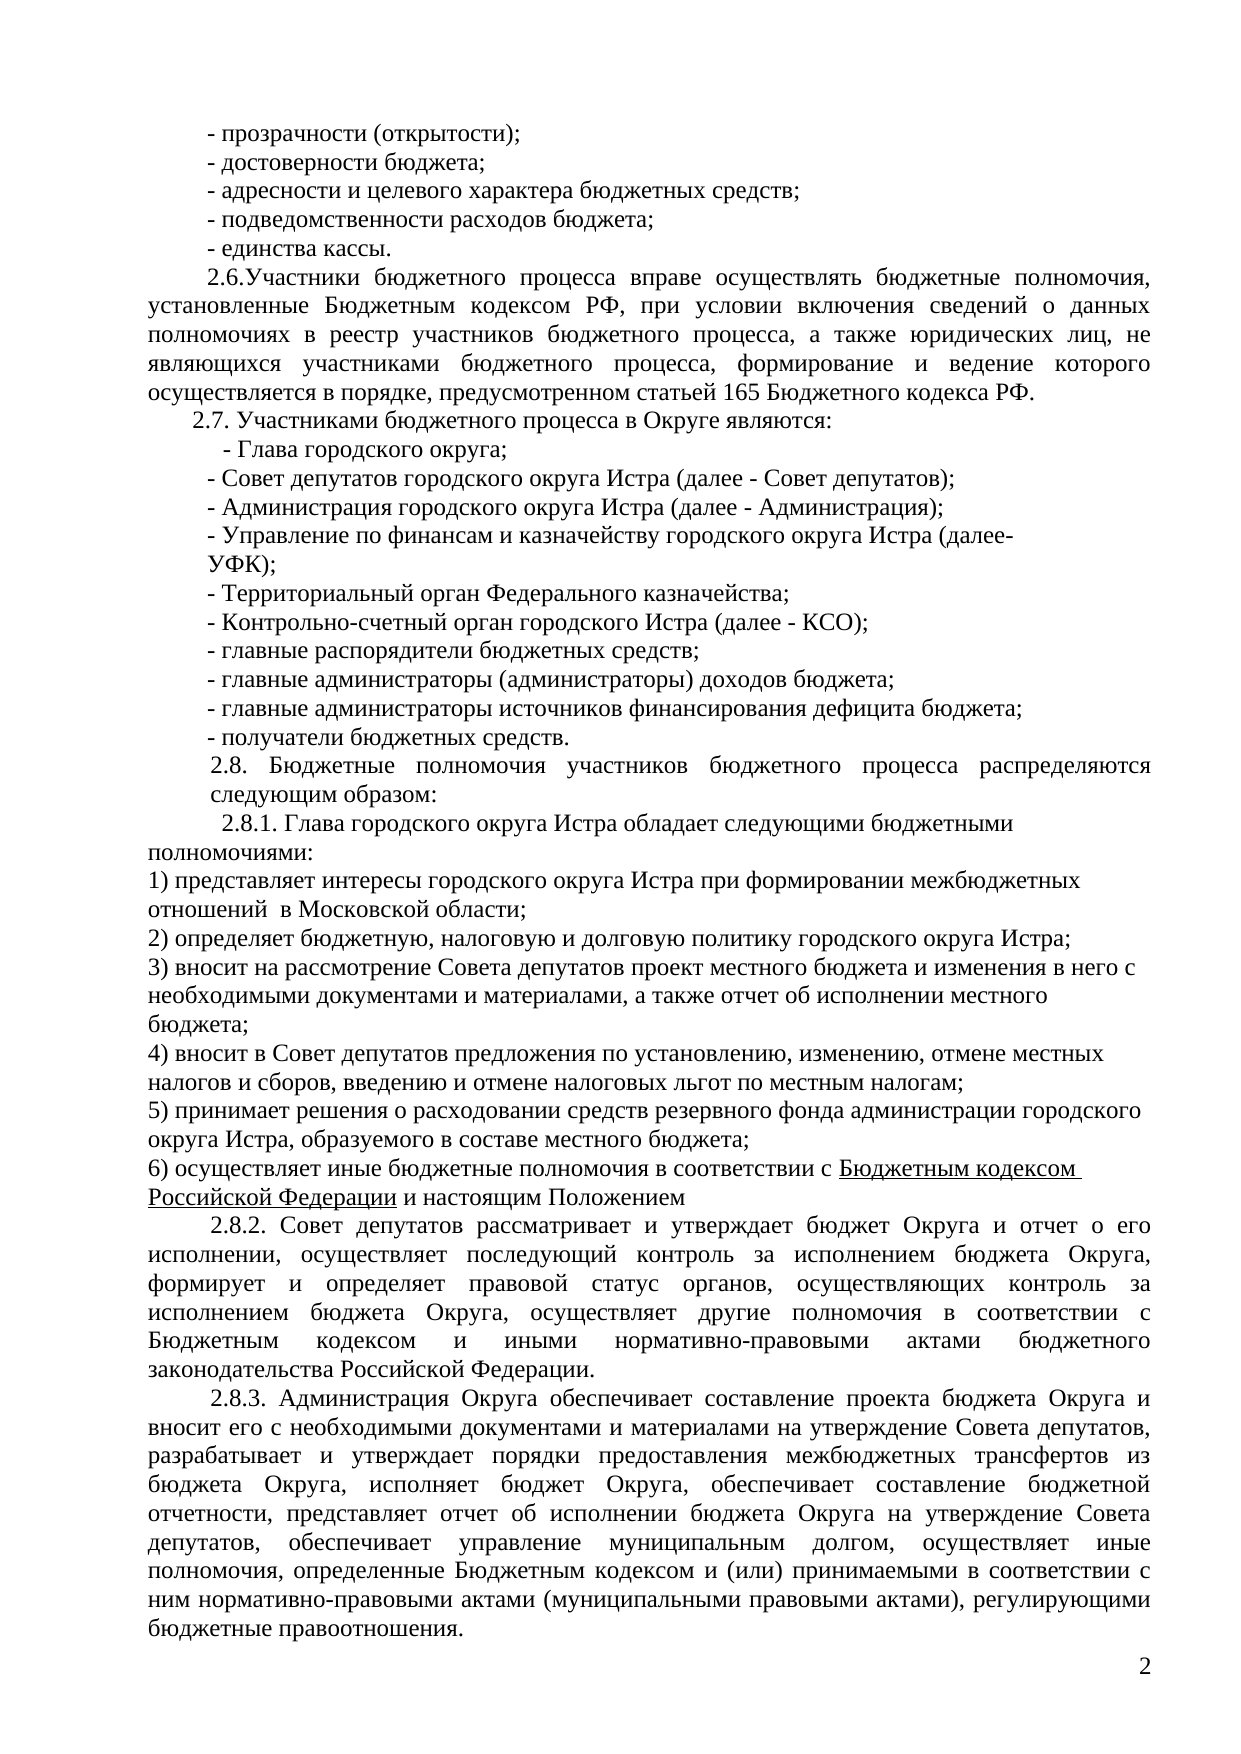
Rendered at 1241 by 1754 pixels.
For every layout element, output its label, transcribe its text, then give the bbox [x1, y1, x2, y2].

text - адресности и целевого характера бюджетных средств; [148, 176, 1152, 204]
text - главные администраторы (администраторы) доходов бюджета; [148, 664, 1152, 693]
text - Контрольно-счетный орган городского Истра (далее - КСО); [148, 607, 1152, 636]
text - Территориальный орган Федерального казначейства; [148, 578, 1152, 607]
text 2.8.1. Глава городского округа Истра обладает следующими бюджетными полномочиями: 1) представляет интересы городского округа Истра при формировании межбюджетных отношений в Московской области; 2) определяет бюджетную, налоговую и долговую политику городского округа Истра; 3) вносит на рассмотрение Совета депутатов проект местного бюджета и изменения в него с необходимыми документами и материалами, а также отчет об исполнении местного бюджета; 4) вносит в Совет депутатов предложения по установлению, изменению, отмене местных налогов и сборов, введению и отмене налоговых льгот по местным налогам; 5) принимает решения о расходовании средств резервного фонда администрации городского округа Истра, образуемого в составе местного бюджета; 6) осуществляет иные бюджетные полномочия в соответствии с Бюджетным кодексом Российской Федерации и настоящим Положением [148, 808, 1152, 1211]
text - главные администраторы источников финансирования дефицита бюджета; [148, 693, 1152, 722]
text - единства кассы. [148, 233, 1152, 262]
list 2.7. Участниками бюджетного процесса в Округе являются: [192, 406, 1152, 434]
text - получатели бюджетных средств. [148, 722, 1152, 751]
text 2.8.2. Совет депутатов рассматривает и утверждает бюджет Округа и отчет о его исполнении, осуществляет последующий контроль за исполнением бюджета Округа, формирует и определяет правовой статус органов, осуществляющих контроль за исполнением бюджета Округа, осуществляет другие полномочия в соответствии с Бюджетным кодексом и иными нормативно-правовыми актами бюджетного законодательства Российской Федерации. [148, 1211, 1152, 1383]
text УФК); [148, 549, 1152, 578]
text 2.8. Бюджетные полномочия участников бюджетного процесса распределяются следующим образом: [210, 751, 1152, 808]
text 2.6.Участники бюджетного процесса вправе осуществлять бюджетные полномочия, установленные Бюджетным кодексом РФ, при условии включения сведений о данных полномочиях в реестр участников бюджетного процесса, а также юридических лиц, не являющихся участниками бюджетного процесса, формирование и ведение которого осуществляется в порядке, предусмотренном статьей 165 Бюджетного кодекса РФ. [148, 262, 1152, 406]
text - Управление по финансам и казначейству городского округа Истра (далее- [148, 521, 1152, 549]
text - прозрачности (открытости); [148, 118, 1152, 147]
list - Глава городского округа; [223, 434, 1152, 463]
text - Администрация городского округа Истра (далее - Администрация); [148, 492, 1152, 521]
text - подведомственности расходов бюджета; [148, 204, 1152, 233]
text - главные распорядители бюджетных средств; [148, 636, 1152, 664]
text 2.8.3. Администрация Округа обеспечивает составление проекта бюджета Округа и вносит его с необходимыми документами и материалами на утверждение Совета депутатов, разрабатывает и утверждает порядки предоставления межбюджетных трансфертов из бюджета Округа, исполняет бюджет Округа, обеспечивает составление бюджетной отчетности, представляет отчет об исполнении бюджета Округа на утверждение Совета депутатов, обеспечивает управление муниципальным долгом, осуществляет иные полномочия, определенные Бюджетным кодексом и (или) принимаемыми в соответствии с ним нормативно-правовыми актами (муниципальными правовыми актами), регулирующими бюджетные правоотношения. [148, 1383, 1152, 1642]
text - достоверности бюджета; [148, 147, 1152, 176]
text - Совет депутатов городского округа Истра (далее - Совет депутатов); [148, 463, 1152, 492]
